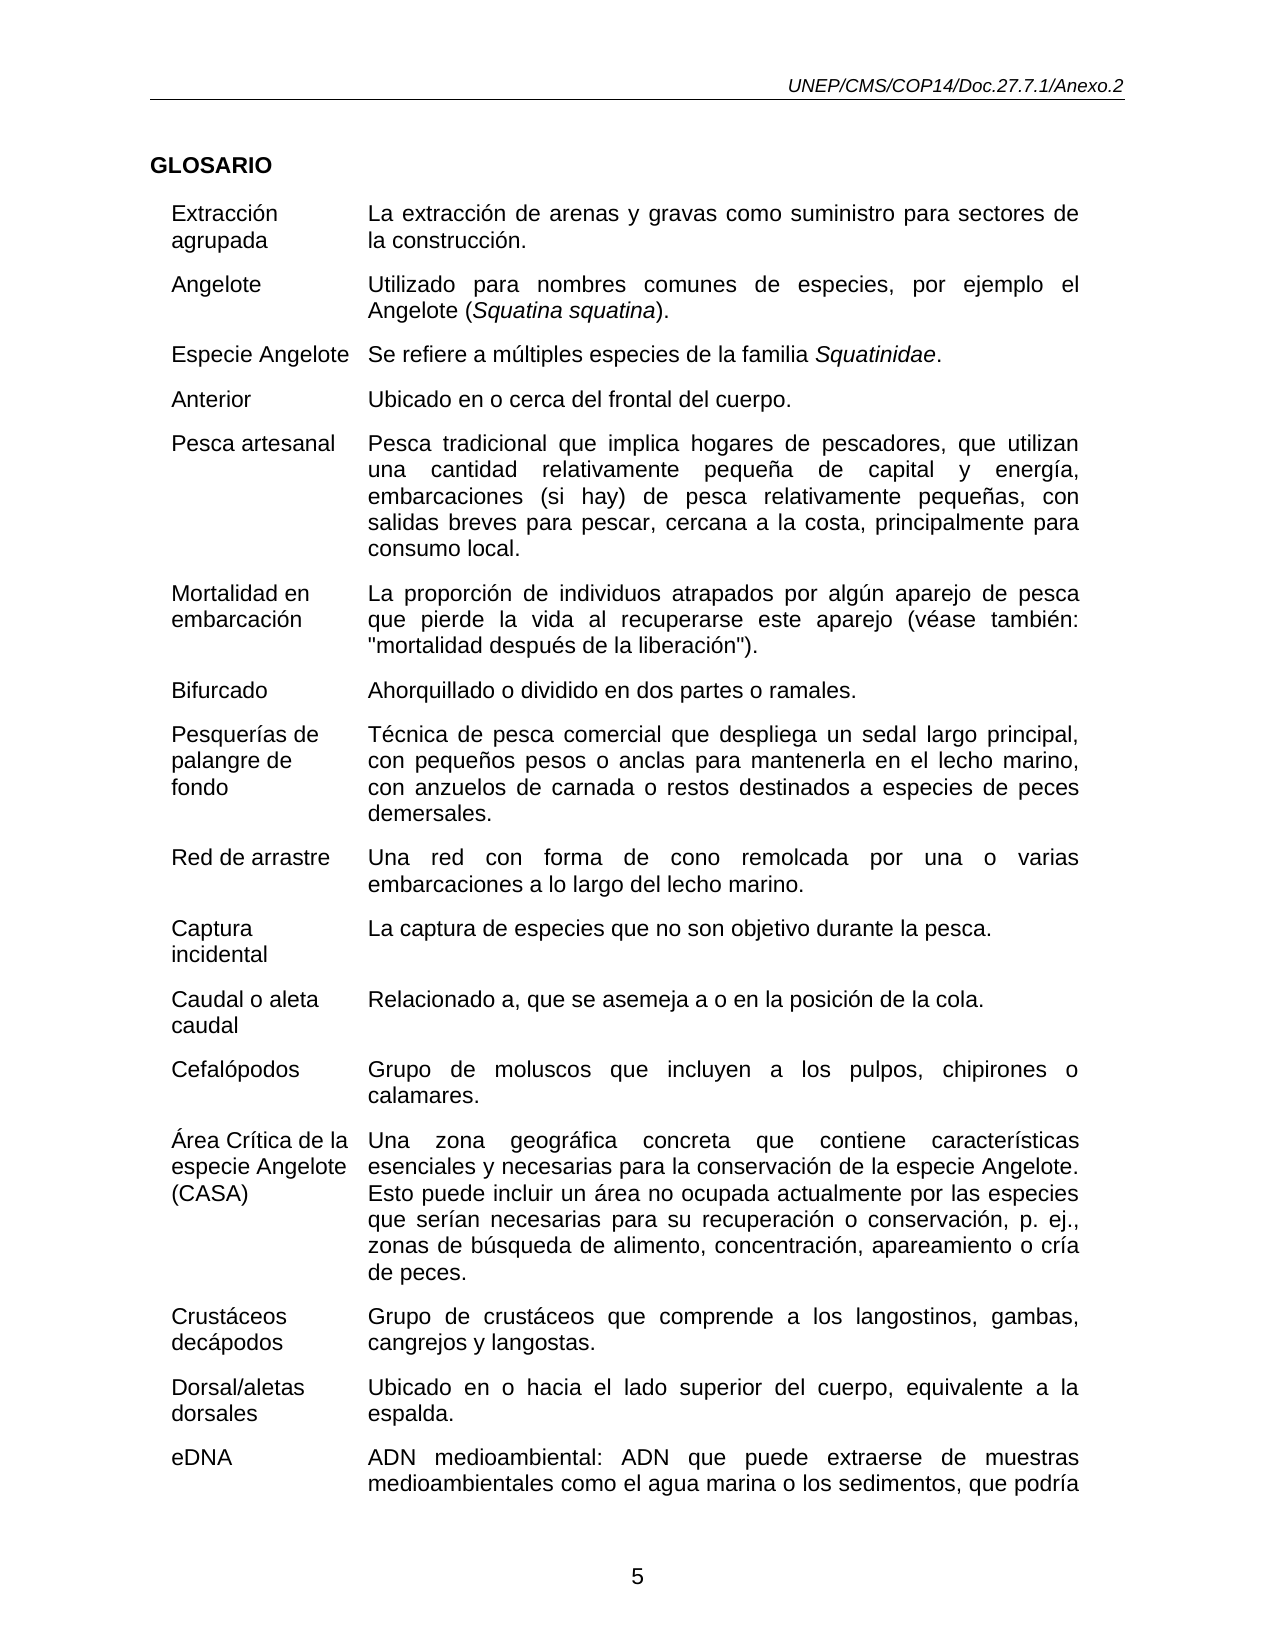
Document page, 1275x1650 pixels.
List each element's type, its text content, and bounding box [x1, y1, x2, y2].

table_cell Bifurcado [162, 668, 359, 712]
table_cell La proporción de individuos atrapados por algún aparejo de pesca que pierde la vida al recuperarse este aparejo (véase también: "mortalidad después de la liberación"). [359, 571, 1088, 668]
table_cell Una zona geográfica concreta que contiene características esenciales y necesarias para la conservación de la especie Angelote. Esto puede incluir un área no ocupada actualmente por las especies que serían necesarias para su recuperación o conservación, p. ej., zonas de búsqueda de alimento, concentración, apareamiento o cría de peces. [359, 1118, 1088, 1294]
table_cell Caudal o aleta caudal [162, 977, 359, 1047]
table_cell Mortalidad en embarcación [162, 571, 359, 668]
table_cell Se refiere a múltiples especies de la familia Squatinidae. [359, 333, 1088, 377]
table_cell Especie Angelote [162, 333, 359, 377]
table_cell La captura de especies que no son objetivo durante la pesca. [359, 906, 1088, 977]
table_cell Cefalópodos [162, 1047, 359, 1118]
table_cell Una red con forma de cono remolcada por una o varias embarcaciones a lo largo del lecho marino. [359, 835, 1088, 906]
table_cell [359, 1435, 1088, 1516]
table_cell Área Crítica de la especie Angelote (CASA) [162, 1118, 359, 1294]
table_cell Crustáceos decápodos [162, 1294, 359, 1364]
table_cell Angelote [162, 262, 359, 332]
table_cell Red de arrastre [162, 835, 359, 906]
table_cell Pesca tradicional que implica hogares de pescadores, que utilizan una cantidad relativamente pequeña de capital y energía, embarcaciones (si hay) de pesca relativamente pequeñas, con salidas breves para pescar, cercana a la costa, principalmente para consumo local. [359, 421, 1088, 571]
table_cell eDNA [162, 1435, 359, 1516]
table_cell Grupo de moluscos que incluyen a los pulpos, chipirones o calamares. [359, 1047, 1088, 1118]
table_cell Técnica de pesca comercial que despliega un sedal largo principal, con pequeños pesos o anclas para mantenerla en el lecho marino, con anzuelos de carnada o restos destinados a especies de peces demersales. [359, 712, 1088, 835]
table_cell Pesca artesanal [162, 421, 359, 571]
table_cell Ubicado en o cerca del frontal del cuerpo. [359, 377, 1088, 421]
table_cell Captura incidental [162, 906, 359, 977]
table_cell Relacionado a, que se asemeja a o en la posición de la cola. [359, 977, 1088, 1047]
table_cell Ubicado en o hacia el lado superior del cuerpo, equivalente a la espalda. [359, 1365, 1088, 1435]
table_cell Grupo de crustáceos que comprende a los langostinos, gambas, cangrejos y langostas. [359, 1294, 1088, 1364]
table_cell Dorsal/aletas dorsales [162, 1365, 359, 1435]
table_cell Anterior [162, 377, 359, 421]
table_cell Utilizado para nombres comunes de especies, por ejemplo el Angelote (Squatina squatina). [359, 262, 1088, 332]
table_cell Ahorquillado o dividido en dos partes o ramales. [359, 668, 1088, 712]
table_header La extracción de arenas y gravas como suministro para sectores de la construcción. [359, 191, 1088, 262]
table_cell Pesquerías de palangre de fondo [162, 712, 359, 835]
text GLOSARIO [150, 152, 1125, 179]
table_header Extracción agrupada [162, 191, 359, 262]
